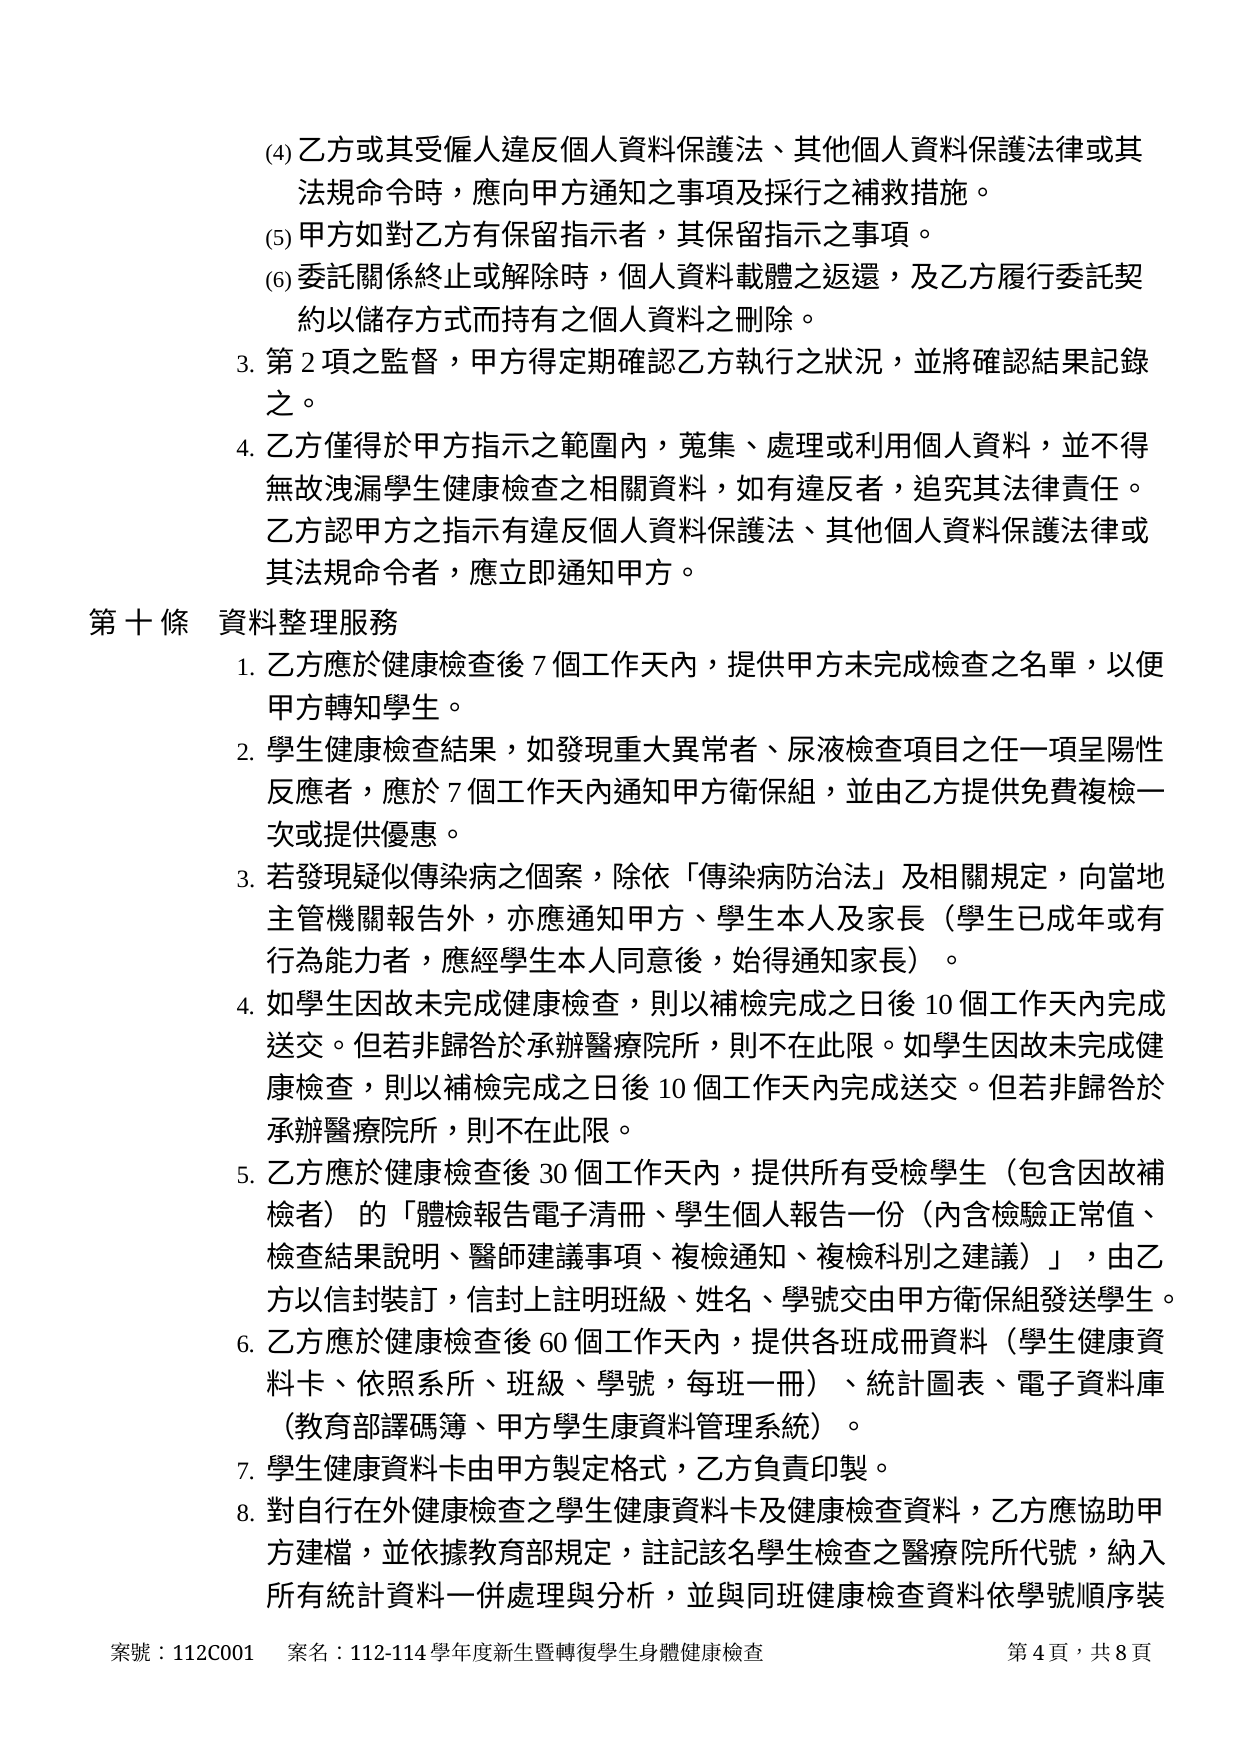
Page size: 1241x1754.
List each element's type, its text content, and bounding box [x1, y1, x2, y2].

list 乙方或其受僱人違反個人資料保護法、其他個人資料保護法律或其法規命令時，應向甲方通知之事項及採行之補救措施。 [265, 127, 1147, 212]
list 乙方僅得於甲方指示之範圍內，蒐集、處理或利用個人資料，並不得無故洩漏學生健康檢查之相關資料，如有違反者，追究其法律責任。乙方認甲方之指示有違反個人資料保護法、其他個人資料保護法律或其法規命令者，應立即通知甲方。 [236, 423, 1151, 592]
list 學生健康資料卡由甲方製定格式，乙方負責印製。 [236, 1446, 1166, 1488]
list 委託關係終止或解除時，個人資料載體之返還，及乙方履行委託契約以儲存方式而持有之個人資料之刪除。 [265, 254, 1147, 338]
text 第 十 條 資料整理服務 [89, 600, 1152, 642]
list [236, 1488, 1166, 1615]
list 第2項之監督，甲方得定期確認乙方執行之狀況，並將確認結果記錄之。 [236, 338, 1151, 423]
list 若發現疑似傳染病之個案，除依「傳染病防治法」及相關規定，向當地主管機關報告外，亦應通知甲方、學生本人及家長（學生已成年或有行為能力者，應經學生本人同意後，始得通知家長）。 [236, 853, 1166, 980]
list 甲方如對乙方有保留指示者，其保留指示之事項。 [265, 212, 1147, 254]
list 乙方應於健康檢查後7個工作天內，提供甲方未完成檢查之名單，以便甲方轉知學生。 [236, 642, 1166, 727]
list 乙方應於健康檢查後30個工作天內，提供所有受檢學生（包含因故補檢者） 的「體檢報告電子清冊、學生個人報告一份（內含檢驗正常值、檢查結果說明、醫師建議事項、複檢通知、複檢科別之建議）」，由乙方以信封裝訂，信封上註明班級、姓名、學號交由甲方衛保組發送學生。 [236, 1149, 1166, 1319]
list 乙方應於健康檢查後60個工作天內，提供各班成冊資料（學生健康資料卡、依照系所、班級、學號，每班一冊）、統計圖表、電子資料庫（教育部譯碼簿、甲方學生康資料管理系統）。 [236, 1319, 1166, 1446]
list 學生健康檢查結果，如發現重大異常者、尿液檢查項目之任一項呈陽性反應者，應於7個工作天內通知甲方衛保組，並由乙方提供免費複檢一次或提供優惠。 [236, 727, 1166, 853]
list 如學生因故未完成健康檢查，則以補檢完成之日後10個工作天內完成送交。但若非歸咎於承辦醫療院所，則不在此限。如學生因故未完成健康檢查，則以補檢完成之日後10個工作天內完成送交。但若非歸咎於承辦醫療院所，則不在此限。 [236, 980, 1166, 1149]
